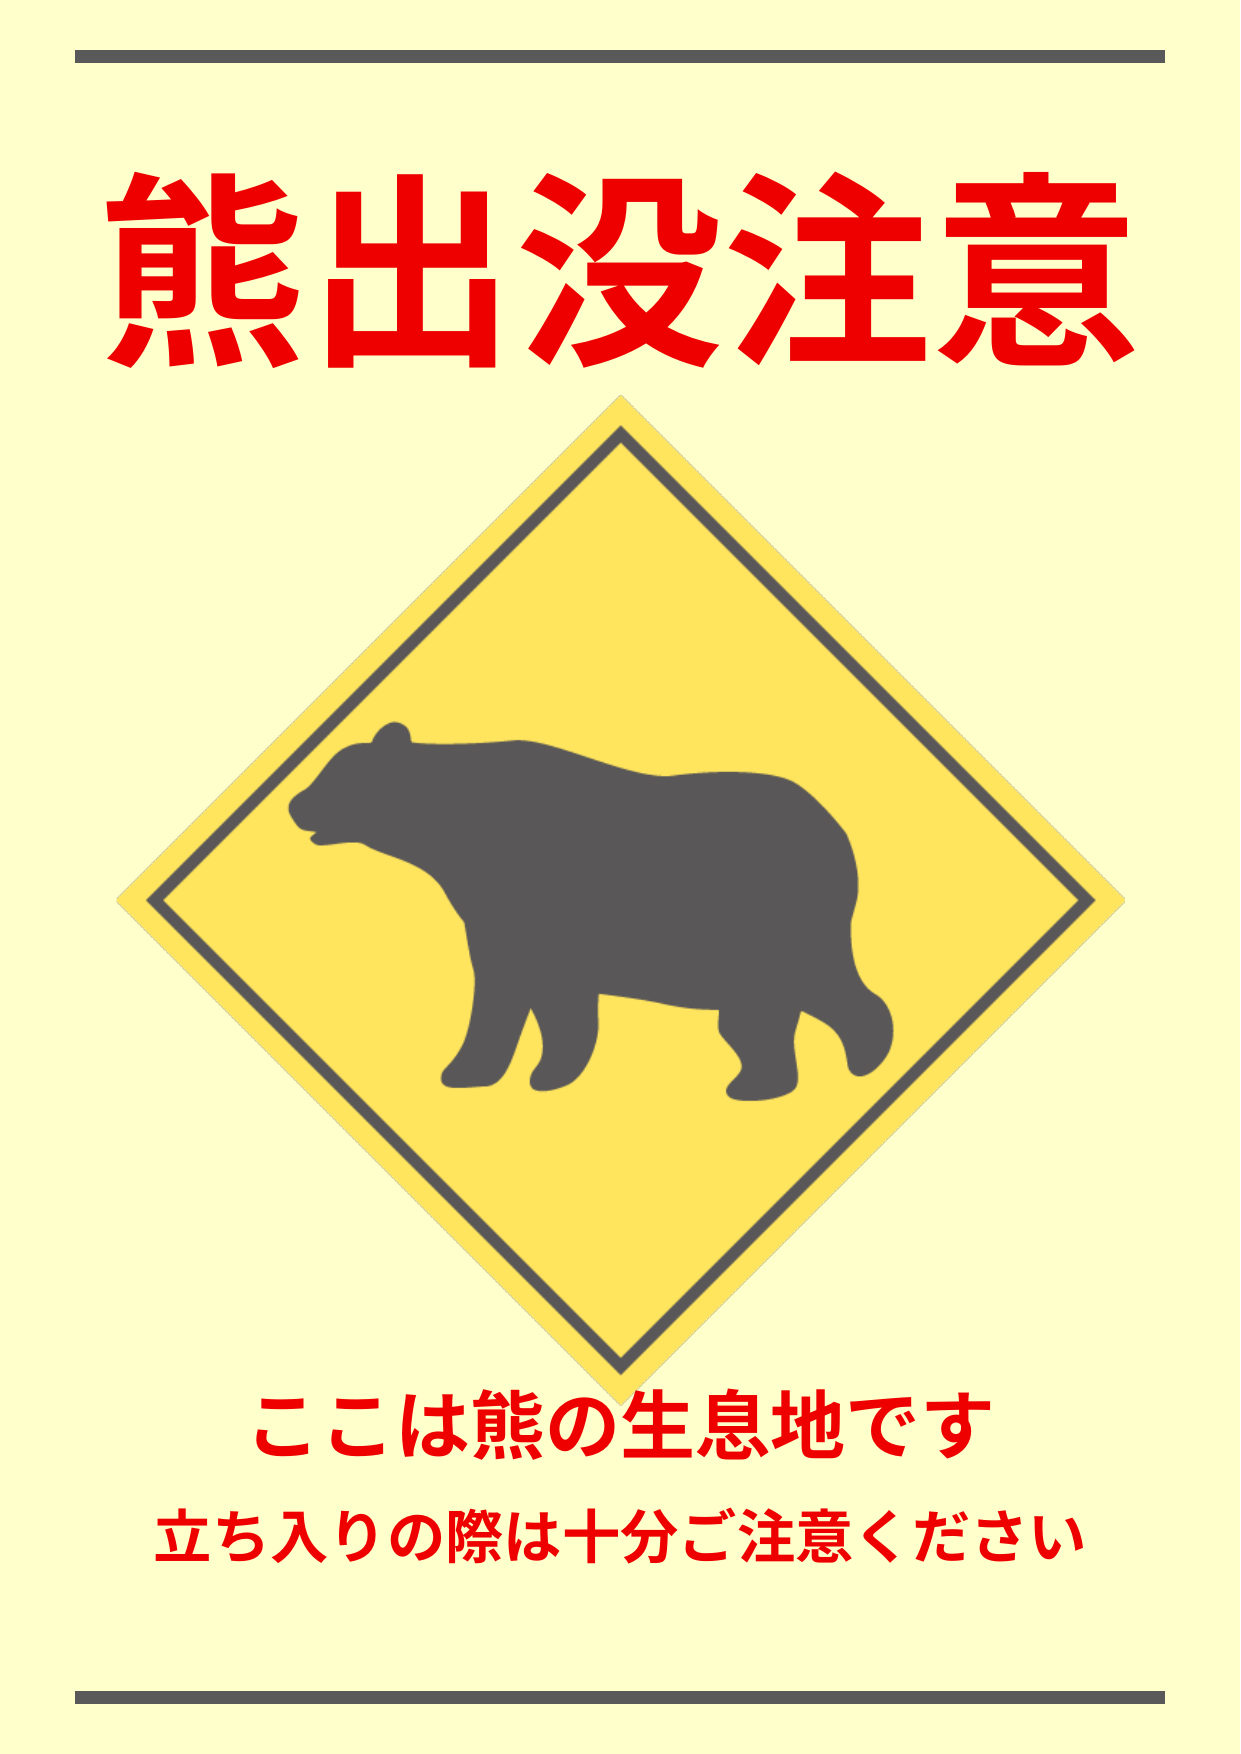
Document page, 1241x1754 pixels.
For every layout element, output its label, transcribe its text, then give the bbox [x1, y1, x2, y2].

picture [116, 394, 1125, 1407]
table_header 熊出没注意 [75, 90, 1164, 427]
text 立ち入りの際は十分ご注意ください [75, 1477, 1165, 1589]
text ここは熊の生息地です [75, 1364, 1165, 1477]
